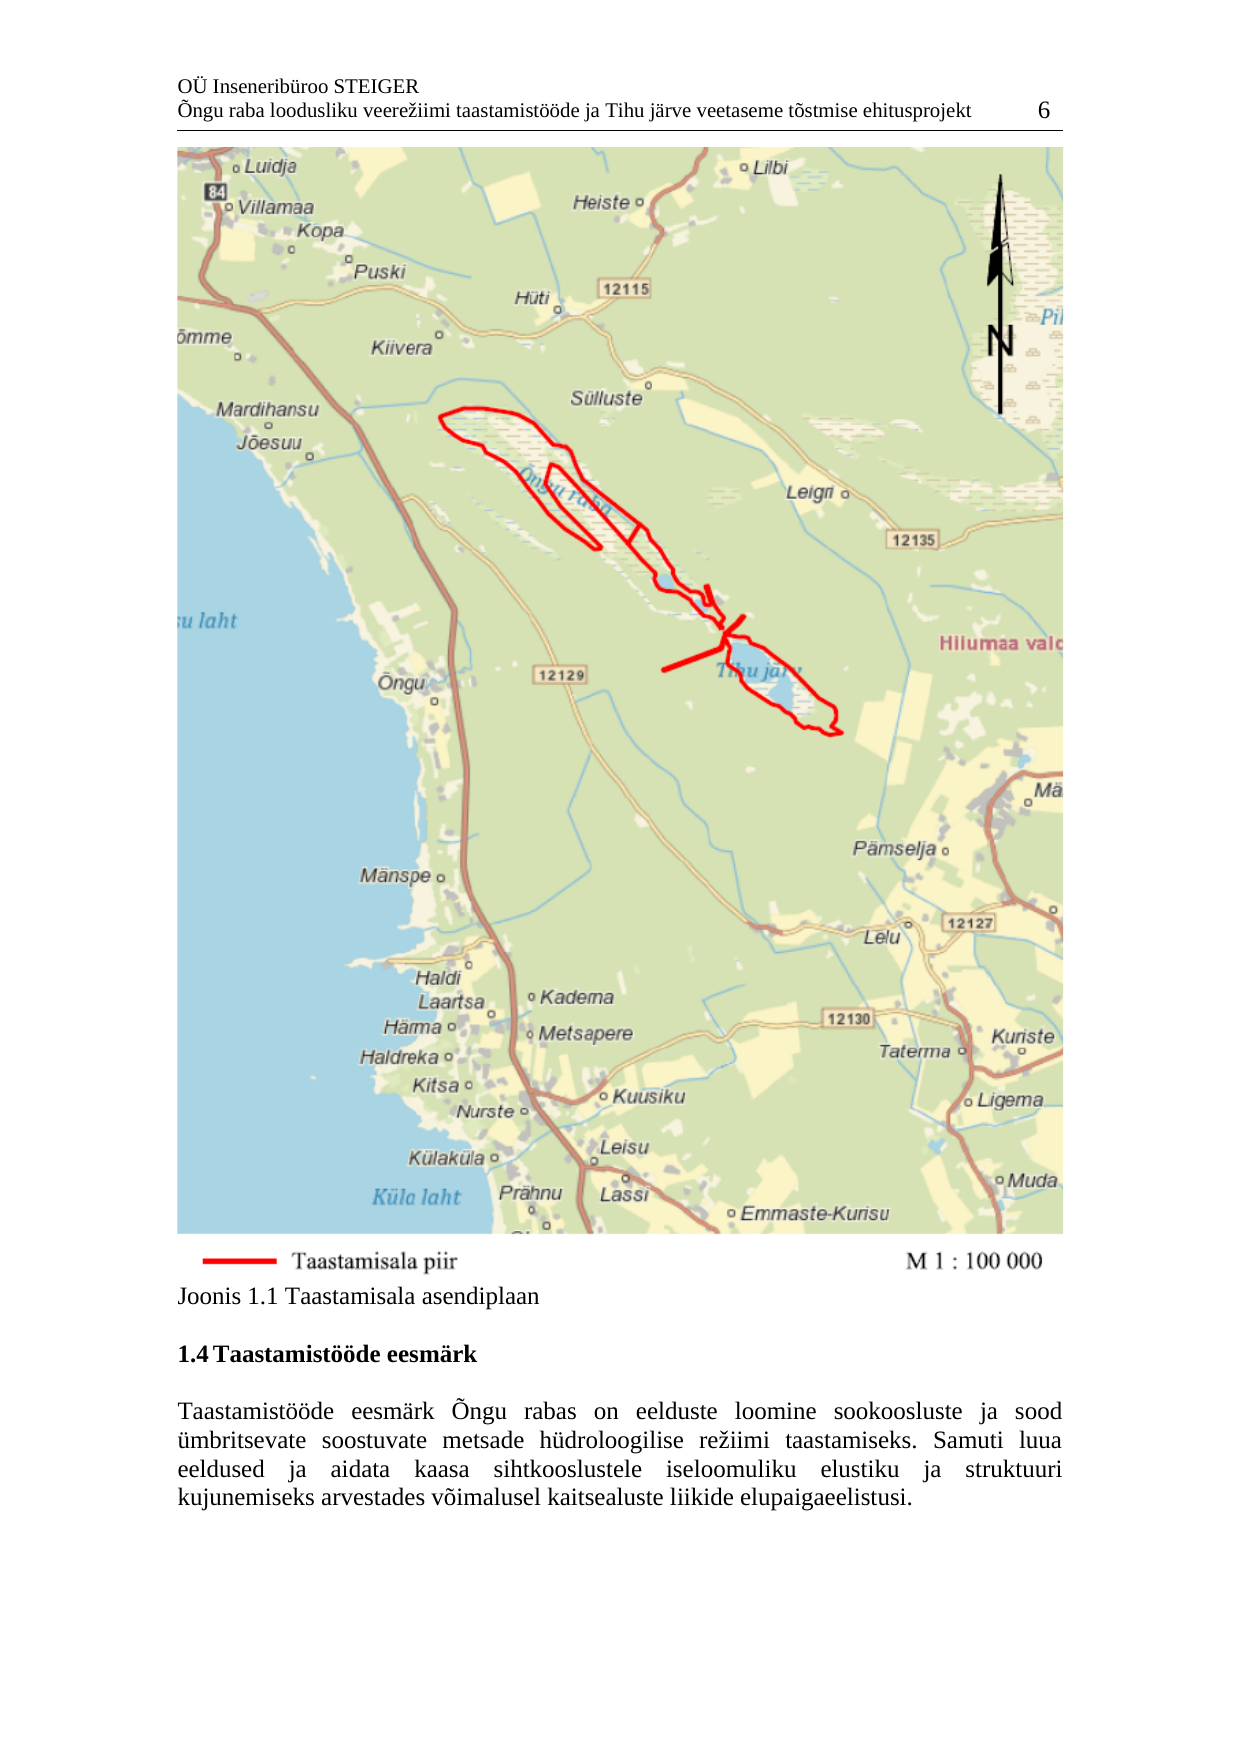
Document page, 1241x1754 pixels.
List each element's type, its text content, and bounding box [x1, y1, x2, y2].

text Joonis 1.1 Taastamisala asendiplaan [177, 1282, 1063, 1310]
picture [177, 147, 1064, 1282]
text Taastamistööde eesmärk Õngu rabas on eelduste loomine sookoosluste ja sood ümbritsevate soostuvate metsade hüdroloogilise režiimi taastamiseks. Samuti luua eeldused ja aidata kaasa sihtkooslustele iseloomuliku elustiku ja struktuuri kujunemiseks arvestades võimalusel kaitsealuste liikide elupaigaeelistusi. [177, 1396, 1063, 1511]
subtitle Taastamistööde eesmärk [177, 1339, 1063, 1367]
